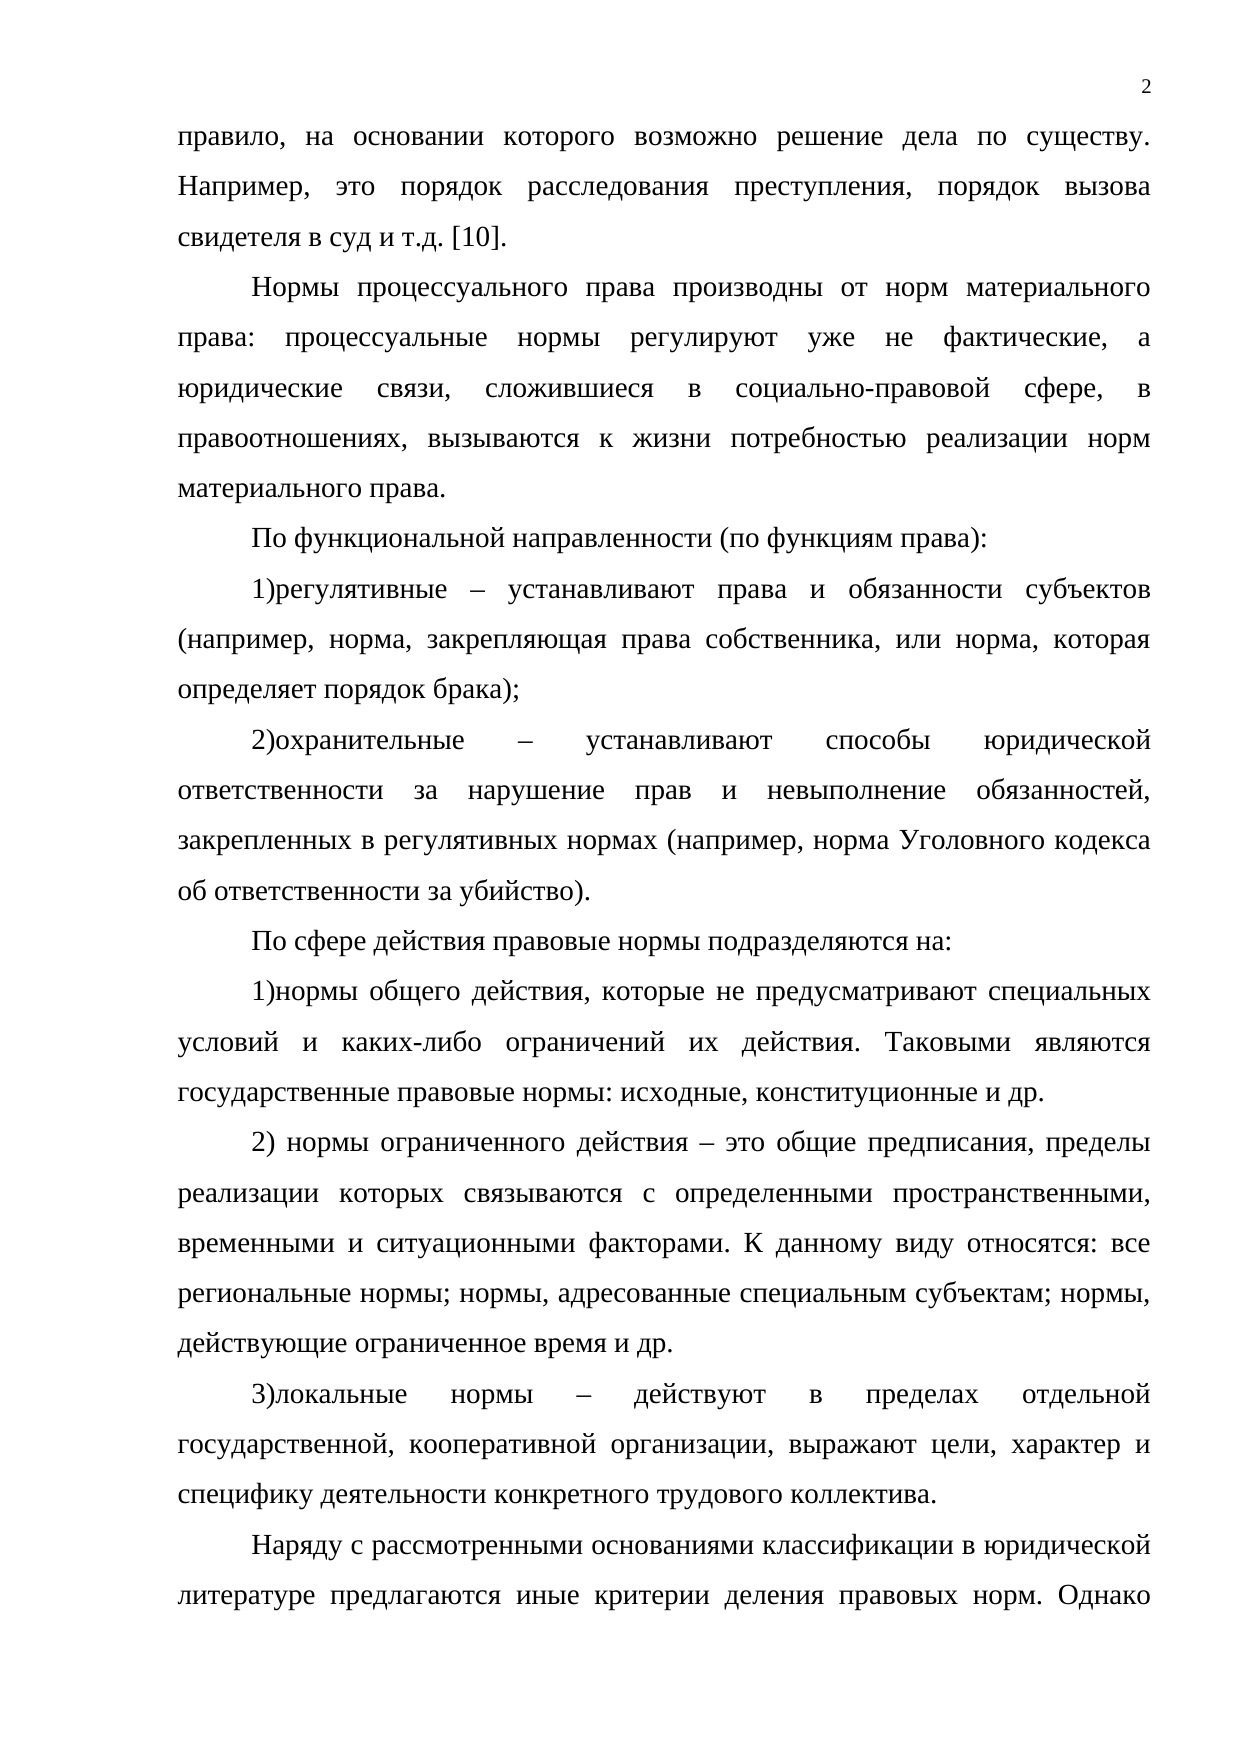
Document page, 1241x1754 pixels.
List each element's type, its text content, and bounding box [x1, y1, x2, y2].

text 1)регулятивные – устанавливают права и обязанности субъектов (например, норма, закрепляющая права собственника, или норма, которая определяет порядок брака); [177, 571, 1152, 705]
text 2) нормы ограниченного действия – это общие предписания, пределы реализации которых связываются с определенными пространственными, временными и ситуационными факторами. К данному виду относятся: все региональные нормы; нормы, адресованные специальным субъектам; нормы, действующие ограниченное время и др. [177, 1124, 1152, 1359]
text 3)локальные нормы – действуют в пределах отдельной государственной, кооперативной организации, выражают цели, характер и специфику деятельности конкретного трудового коллектива. [177, 1376, 1152, 1510]
text 1)нормы общего действия, которые не предусматривают специальных условий и каких-либо ограничений их действия. Таковыми являются государственные правовые нормы: исходные, конституционные и др. [177, 973, 1152, 1108]
text 2)охранительные – устанавливают способы юридической ответственности за нарушение прав и невыполнение обязанностей, закрепленных в регулятивных нормах (например, норма Уголовного кодекса об ответственности за убийство). [177, 722, 1152, 906]
text По функциональной направленности (по функциям права): [177, 521, 1152, 554]
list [177, 118, 1152, 252]
text Нормы процессуального права производны от норм материального права: процессуальные нормы регулируют уже не фактические, а юридические связи, сложившиеся в социально-правовой сфере, в правоотношениях, вызываются к жизни потребностью реализации норм материального права. [177, 269, 1152, 504]
text По сфере действия правовые нормы подразделяются на: [177, 923, 1152, 957]
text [177, 1527, 1152, 1611]
